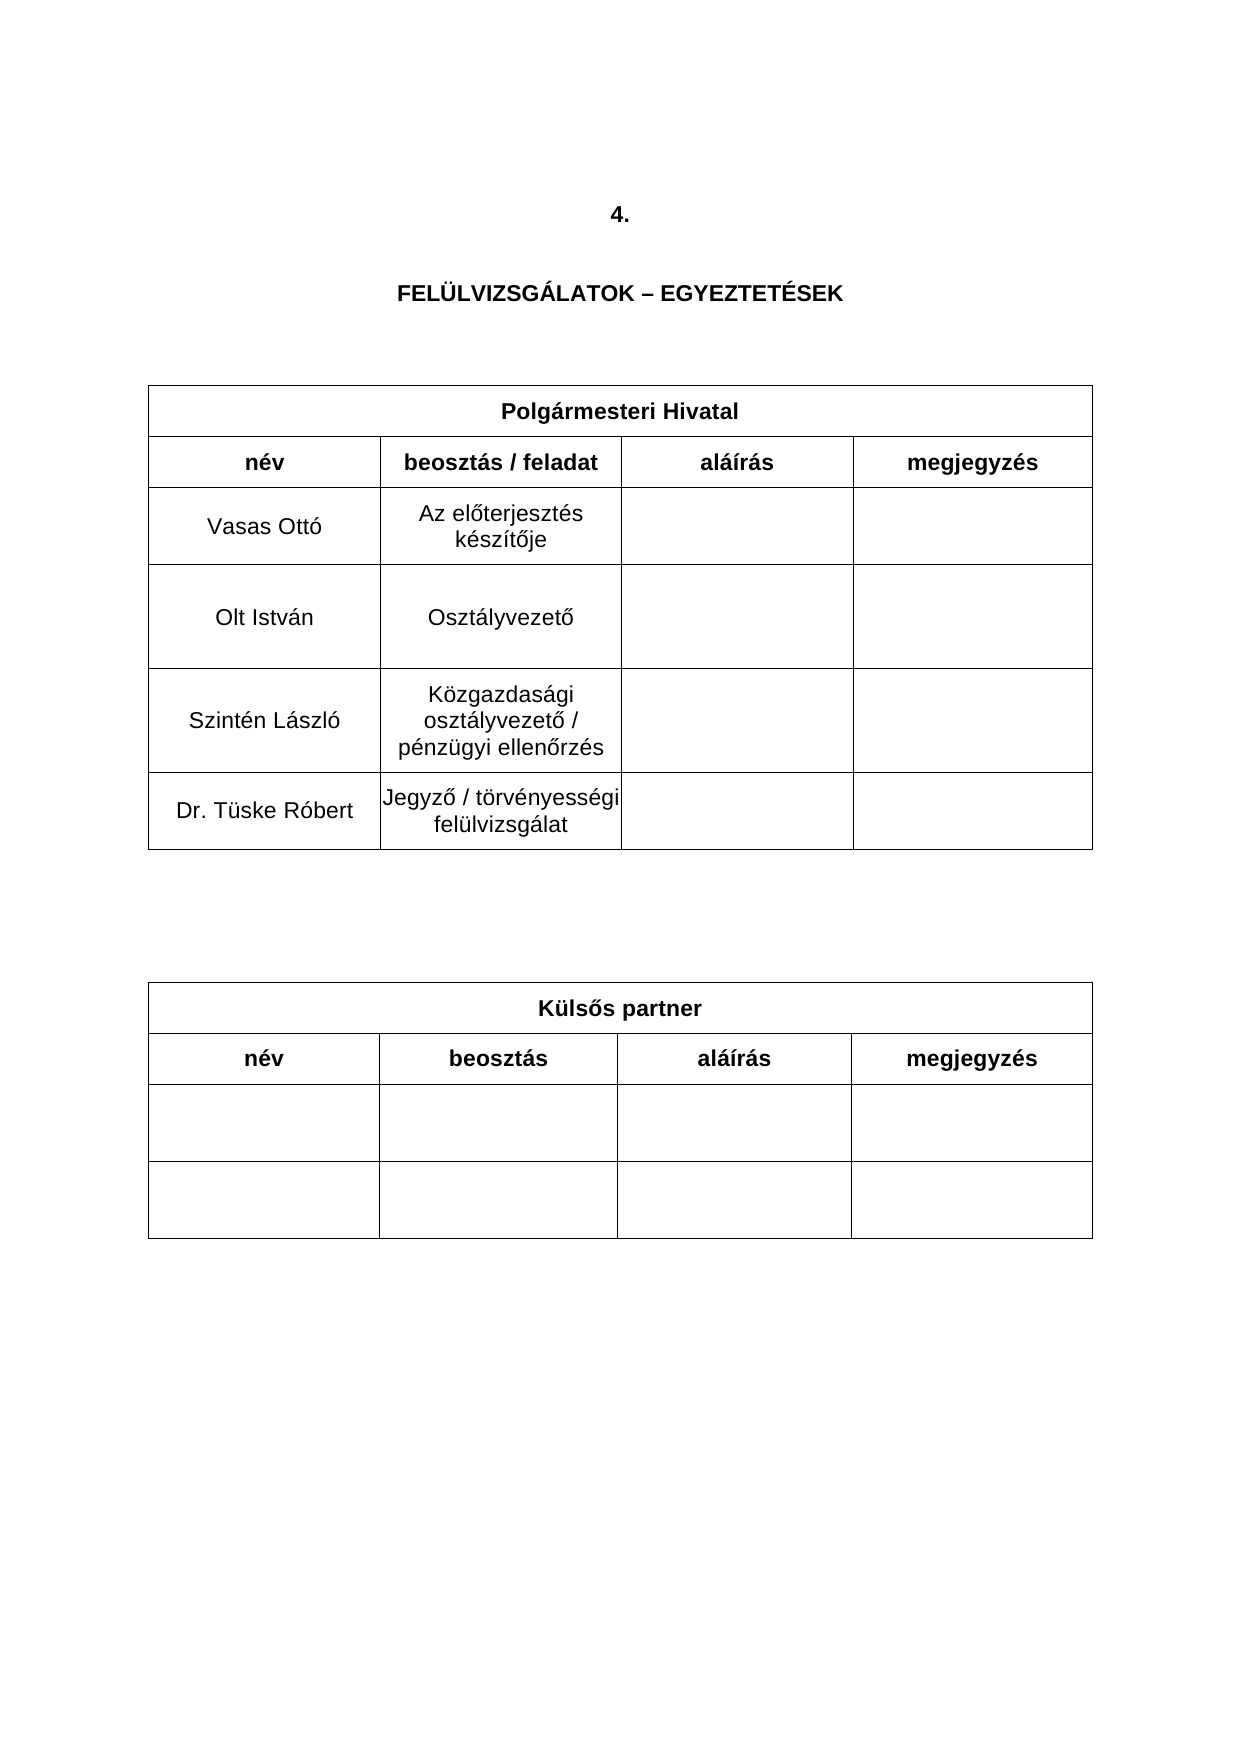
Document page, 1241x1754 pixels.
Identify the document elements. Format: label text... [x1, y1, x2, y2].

table_cell [854, 669, 1092, 772]
table_cell aláírás [622, 437, 853, 487]
table_cell név [149, 1034, 379, 1083]
table_cell megjegyzés [852, 1034, 1092, 1083]
table_cell név [149, 437, 380, 487]
table_cell [149, 1162, 379, 1238]
table_cell [622, 773, 853, 849]
table_cell [622, 488, 853, 564]
table_cell Olt István [149, 565, 380, 668]
table_cell Dr. Tüske Róbert [149, 773, 380, 849]
table_cell [854, 488, 1092, 564]
table_cell beosztás [380, 1034, 617, 1083]
table_header Külsős partner [149, 983, 1092, 1033]
table_cell Vasas Ottó [149, 488, 380, 564]
table_cell [852, 1085, 1092, 1161]
table_cell Osztályvezető [381, 565, 621, 668]
table_cell [380, 1162, 617, 1238]
text 4. [148, 201, 1093, 227]
table_cell Közgazdasági osztályvezető / pénzügyi ellenőrzés [381, 669, 621, 772]
table_cell [622, 565, 853, 668]
table_cell [622, 669, 853, 772]
table_cell megjegyzés [854, 437, 1092, 487]
table_cell [854, 565, 1092, 668]
table_cell Szintén László [149, 669, 380, 772]
table_cell [618, 1162, 851, 1238]
table_cell Az előterjesztés készítője [381, 488, 621, 564]
table_cell aláírás [618, 1034, 851, 1083]
table_cell [380, 1085, 617, 1161]
table_header Polgármesteri Hivatal [149, 386, 1092, 436]
text FELÜLVIZSGÁLATOK – EGYEZTETÉSEK [148, 280, 1093, 306]
table_cell beosztás / feladat [381, 437, 621, 487]
table_cell [618, 1085, 851, 1161]
table_cell Jegyző / törvényességi felülvizsgálat [381, 773, 621, 849]
table_cell [854, 773, 1092, 849]
table_cell [852, 1162, 1092, 1238]
table_cell [149, 1085, 379, 1161]
